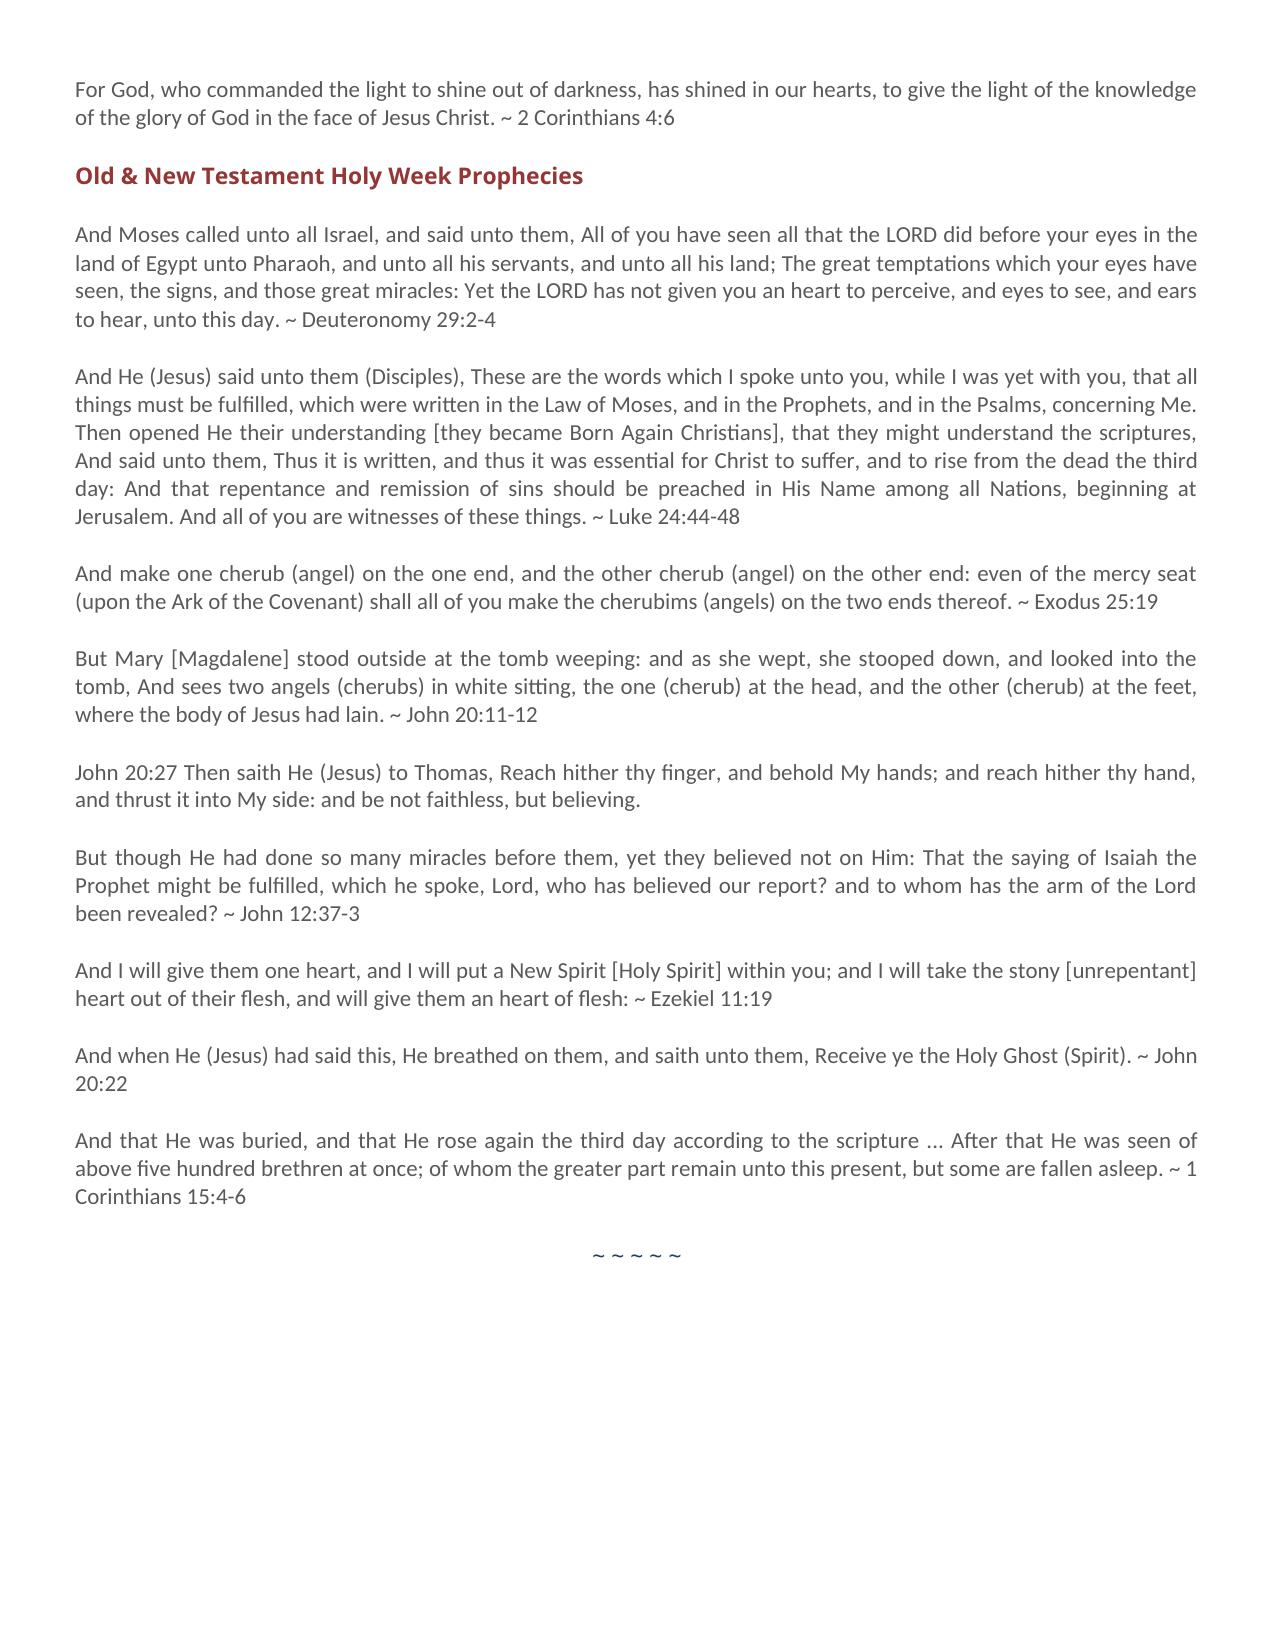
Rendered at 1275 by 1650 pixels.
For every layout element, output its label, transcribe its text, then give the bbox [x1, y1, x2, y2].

text But though He had done so many miracles before them, yet they believed not on Him: That the saying of Isaiah the Prophet might be fulfilled, which he spoke, Lord, who has believed our report? and to whom has the arm of the Lord been revealed? ~ John 12:37-3 [75, 843, 1200, 927]
text For God, who commanded the light to shine out of darkness, has shined in our hearts, to give the light of the knowledge of the glory of God in the face of Jesus Christ. ~ 2 Corinthians 4:6 [75, 75, 1200, 131]
subtitle ~ ~ ~ ~ ~ [75, 1240, 1200, 1271]
text And He (Jesus) said unto them (Disciples), These are the words which I spoke unto you, while I was yet with you, that all things must be fulfilled, which were written in the Law of Moses, and in the Prophets, and in the Psalms, concerning Me. Then opened He their understanding [they became Born Again Christians], that they might understand the scriptures, And said unto them, Thus it is written, and thus it was essential for Christ to suffer, and to rise from the dead the third day: And that repentance and remission of sins should be preached in His Name among all Nations, beginning at Jerusalem. And all of you are witnesses of these things. ~ Luke 24:44-48 [75, 362, 1200, 530]
text And I will give them one heart, and I will put a New Spirit [Holy Spirit] within you; and I will take the stony [unrepentant] heart out of their flesh, and will give them an heart of flesh: ~ Ezekiel 11:19 [75, 956, 1200, 1012]
text John 20:27 Then saith He (Jesus) to Thomas, Reach hither thy finger, and behold My hands; and reach hither thy hand, and thrust it into My side: and be not faithless, but believing. [75, 758, 1200, 814]
text But Mary [Magdalene] stood outside at the tomb weeping: and as she wept, she stooped down, and looked into the tomb, And sees two angels (cherubs) in white sitting, the one (cherub) at the head, and the other (cherub) at the feet, where the body of Jesus had lain. ~ John 20:11-12 [75, 644, 1200, 728]
text Old & New Testament Holy Week Prophecies [75, 160, 1200, 191]
text And when He (Jesus) had said this, He breathed on them, and saith unto them, Receive ye the Holy Ghost (Spirit). ~ John 20:22 [75, 1041, 1200, 1097]
text And Moses called unto all Israel, and said unto them, All of you have seen all that the LORD did before your eyes in the land of Egypt unto Pharaoh, and unto all his servants, and unto all his land; The great temptations which your eyes have seen, the signs, and those great miracles: Yet the LORD has not given you an heart to perceive, and eyes to see, and ears to hear, unto this day. ~ Deuteronomy 29:2-4 [75, 221, 1200, 333]
text And make one cherub (angel) on the one end, and the other cherub (angel) on the other end: even of the mercy seat (upon the Ark of the Covenant) shall all of you make the cherubims (angels) on the two ends thereof. ~ Exodus 25:19 [75, 559, 1200, 615]
text And that He was buried, and that He rose again the third day according to the scripture ... After that He was seen of above five hundred brethren at once; of whom the greater part remain unto this present, but some are fallen asleep. ~ 1 Corinthians 15:4-6 [75, 1126, 1200, 1211]
